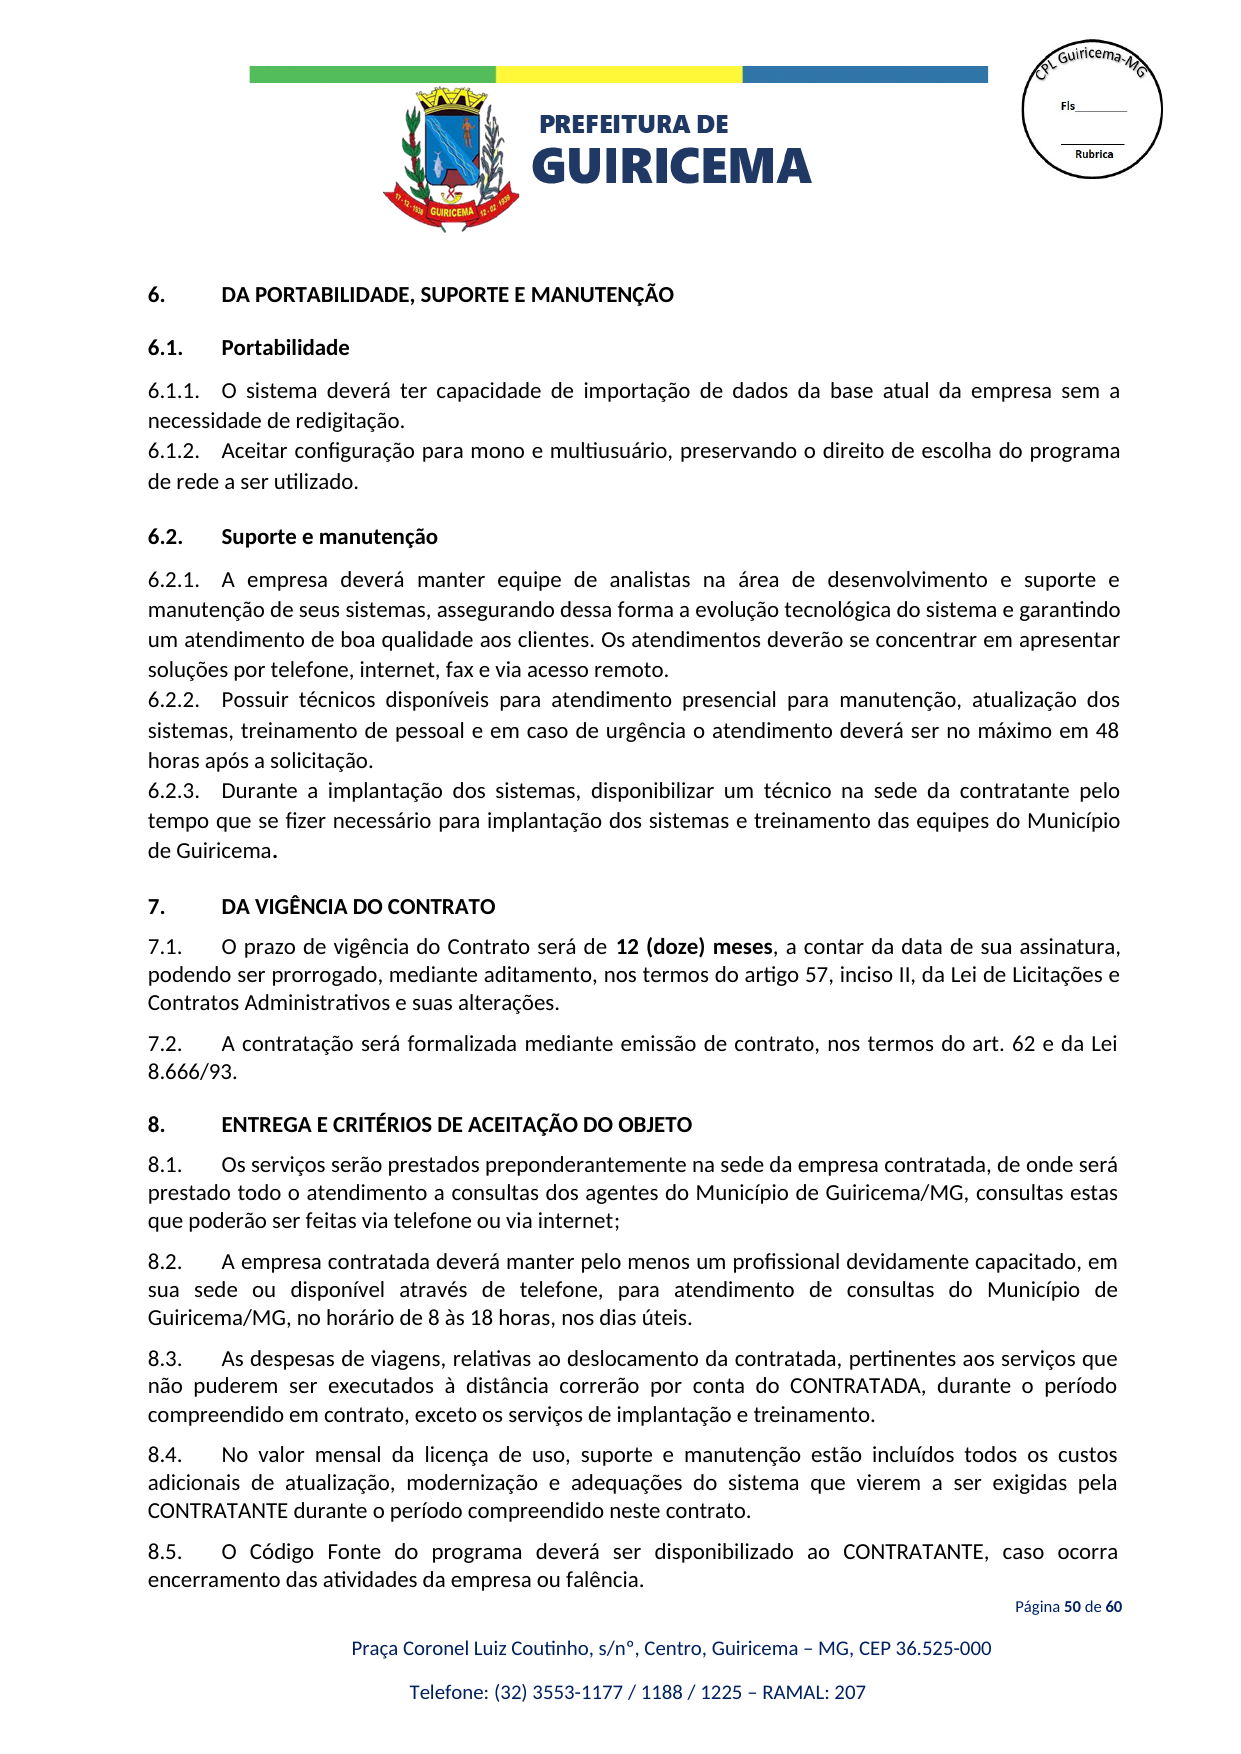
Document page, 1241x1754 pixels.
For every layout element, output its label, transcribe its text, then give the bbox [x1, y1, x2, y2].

list Durante a implantação dos sistemas, disponibilizar um técnico na sede da contratante pelo tempo que se fizer necessário para implantação dos sistemas e treinamento das equipes do Município de Guiricema. [148, 776, 1122, 865]
subtitle ENTREGA E CRITÉRIOS DE ACEITAÇÃO DO OBJETO [148, 1110, 1122, 1138]
list Portabilidade [148, 333, 1122, 362]
list O sistema deverá ter capacidade de importação de dados da base atual da empresa sem a necessidade de redigitação. [148, 376, 1122, 434]
list Os serviços serão prestados preponderantemente na sede da empresa contratada, de onde será prestado todo o atendimento a consultas dos agentes do Município de Guiricema/MG, consultas estas que poderão ser feitas via telefone ou via internet; [148, 1151, 1119, 1234]
list Possuir técnicos disponíveis para atendimento presencial para manutenção, atualização dos sistemas, treinamento de pessoal e em caso de urgência o atendimento deverá ser no máximo em 48 horas após a solicitação. [148, 686, 1122, 774]
list O Código Fonte do programa deverá ser disponibilizado ao CONTRATANTE, caso ocorra encerramento das atividades da empresa ou falência. [148, 1537, 1119, 1593]
list A empresa deverá manter equipe de analistas na área de desenvolvimento e suporte e manutenção de seus sistemas, assegurando dessa forma a evolução tecnológica do sistema e garantindo um atendimento de boa qualidade aos clientes. Os atendimentos deverão se concentrar em apresentar soluções por telefone, internet, fax e via acesso remoto. [148, 565, 1122, 683]
picture [1021, 39, 1163, 179]
list Suporte e manutenção [148, 522, 1122, 550]
list O prazo de vigência do Contrato será de 12 (doze) meses, a contar da data de sua assinatura, podendo ser prorrogado, mediante aditamento, nos termos do artigo 57, inciso II, da Lei de Licitações e Contratos Administrativos e suas alterações. [148, 932, 1122, 1016]
list As despesas de viagens, relativas ao deslocamento da contratada, pertinentes aos serviços que não puderem ser executados à distância correrão por conta do CONTRATADA, durante o período compreendido em contrato, exceto os serviços de implantação e treinamento. [148, 1344, 1119, 1428]
list No valor mensal da licença de uso, suporte e manutenção estão incluídos todos os custos adicionais de atualização, modernização e adequações do sistema que vierem a ser exigidas pela CONTRATANTE durante o período compreendido neste contrato. [148, 1440, 1119, 1524]
list A empresa contratada deverá manter pelo menos um profissional devidamente capacitado, em sua sede ou disponível através de telefone, para atendimento de consultas do Município de Guiricema/MG, no horário de 8 às 18 horas, nos dias úteis. [148, 1247, 1119, 1331]
subtitle DA VIGÊNCIA DO CONTRATO [148, 892, 1122, 920]
list A contratação será formalizada mediante emissão de contrato, nos termos do art. 62 e da Lei 8.666/93. [148, 1029, 1119, 1085]
subtitle DA PORTABILIDADE, SUPORTE E MANUTENÇÃO [148, 281, 1122, 308]
list Aceitar configuração para mono e multiusuário, preservando o direito de escolha do programa de rede a ser utilizado. [148, 437, 1122, 495]
